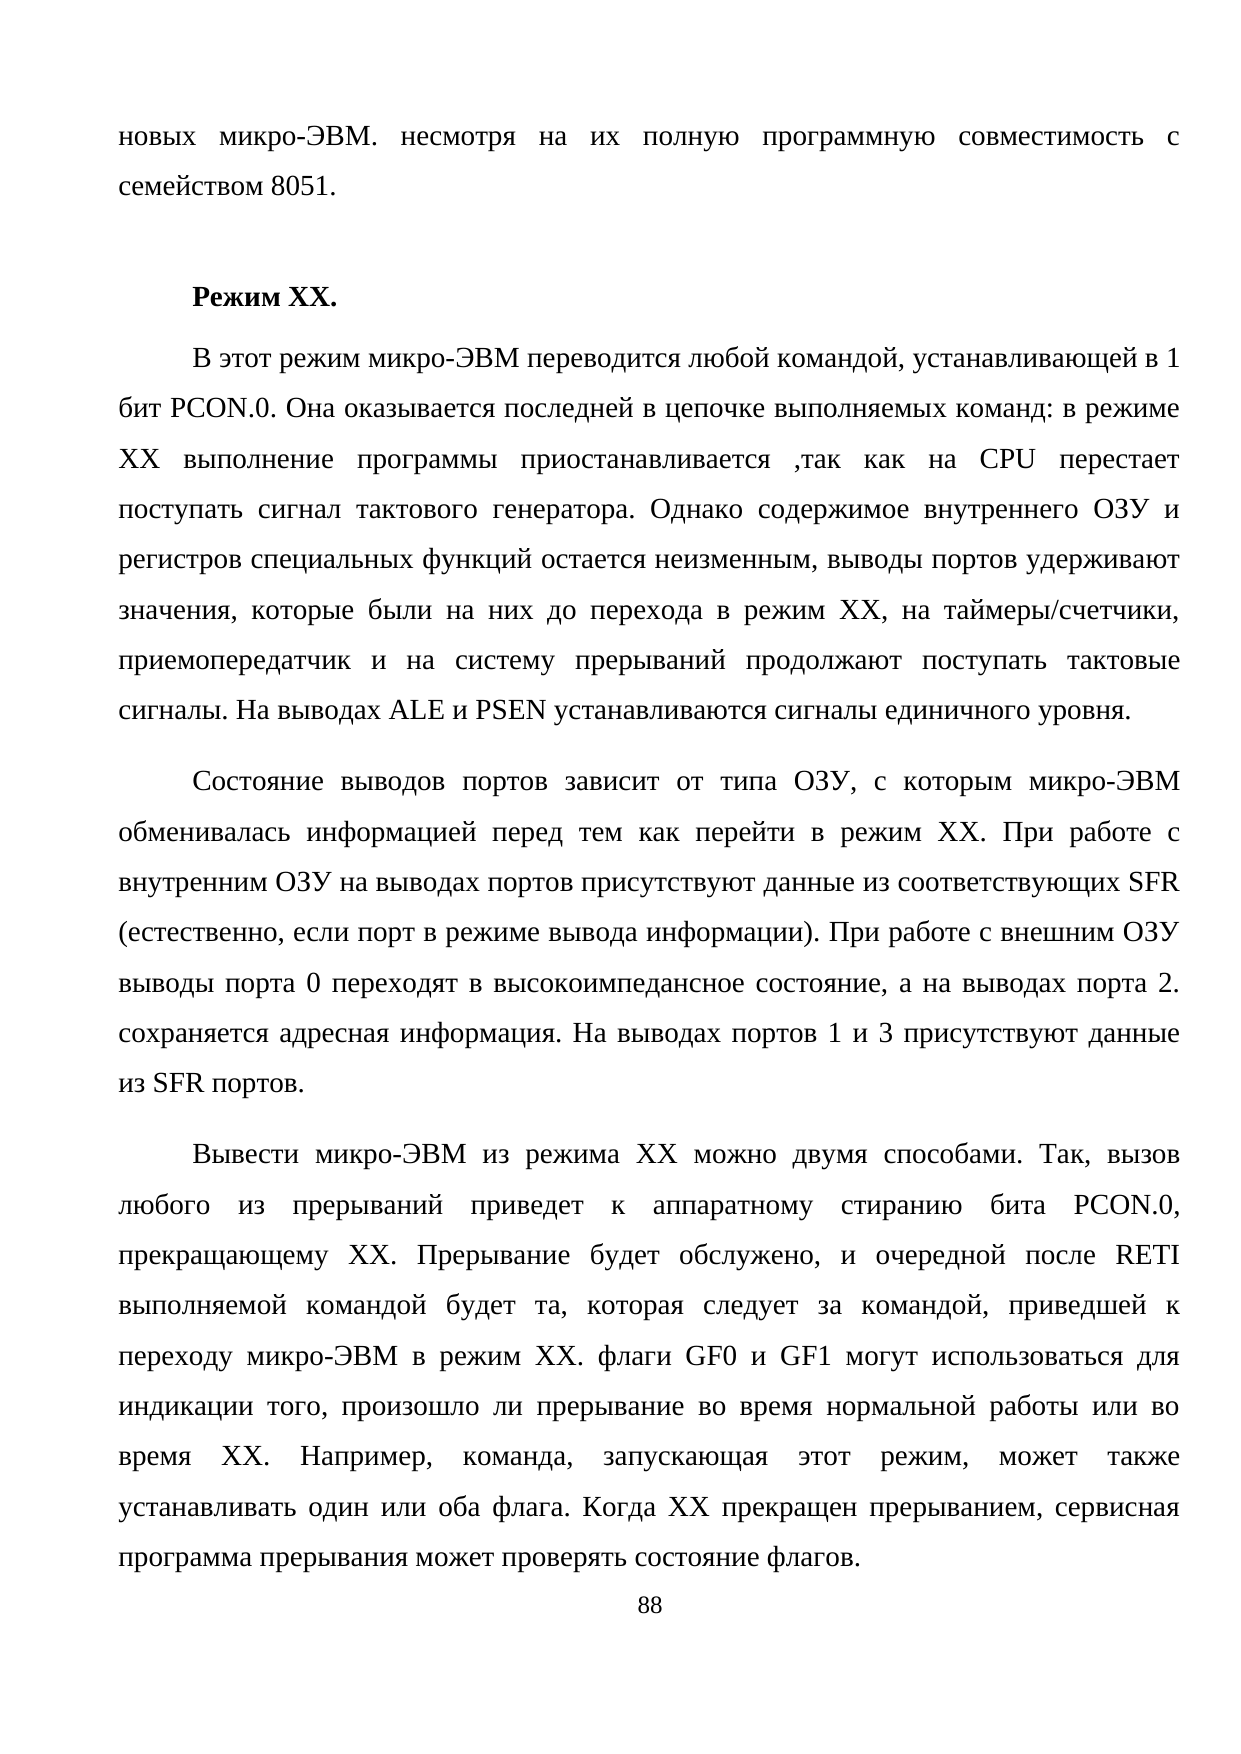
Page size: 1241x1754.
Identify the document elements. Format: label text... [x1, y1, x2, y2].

subtitle Режим ХХ. [118, 279, 1181, 313]
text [118, 118, 1181, 202]
text Вывести микро-ЭВМ из режима XX можно двумя способами. Так, вызов любого из прерываний приведет к аппаратному стиранию бита PCON.0, прекращающему XX. Прерывание будет обслужено, и очередной после RETI выполняемой командой будет та, которая следует за командой, приведшей к переходу микро-ЭВМ в режим XX. флаги GF0 и GF1 могут использоваться для индикации того, произошло ли прерывание во время нормальной работы или во время XX. Например, команда, запускающая этот режим, может также устанавливать один или оба флага. Когда XX прекращен прерыванием, сервисная программа прерывания может проверять состояние флагов. [118, 1137, 1181, 1573]
text Состояние выводов портов зависит от типа ОЗУ, с которым микро-ЭВМ обменивалась информацией перед тем как перейти в режим XX. При работе с внутренним ОЗУ на выводах портов присутствуют данные из соответствующих SFR (естественно, если порт в режиме вывода информации). При работе с внешним ОЗУ выводы порта 0 переходят в высокоимпедансное состояние, а на выводах порта 2. сохраняется адресная информация. На выводах портов 1 и 3 присутствуют данные из SFR портов. [118, 763, 1181, 1099]
text В этот режим микро-ЭВМ переводится любой командой, устанавливающей в 1 бит PCON.0. Она оказывается последней в цепочке выполняемых команд: в режиме XX выполнение программы приостанавливается ,так как на CPU перестает поступать сигнал тактового генератора. Однако содержимое внутреннего ОЗУ и регистров специальных функций остается неизменным, выводы портов удерживают значения, которые были на них до перехода в режим XX, на таймеры/счетчики, приемопередатчик и на систему прерываний продолжают поступать тактовые сигналы. На выводах ALE и PSEN устанавливаются сигналы единичного уровня. [118, 340, 1181, 726]
